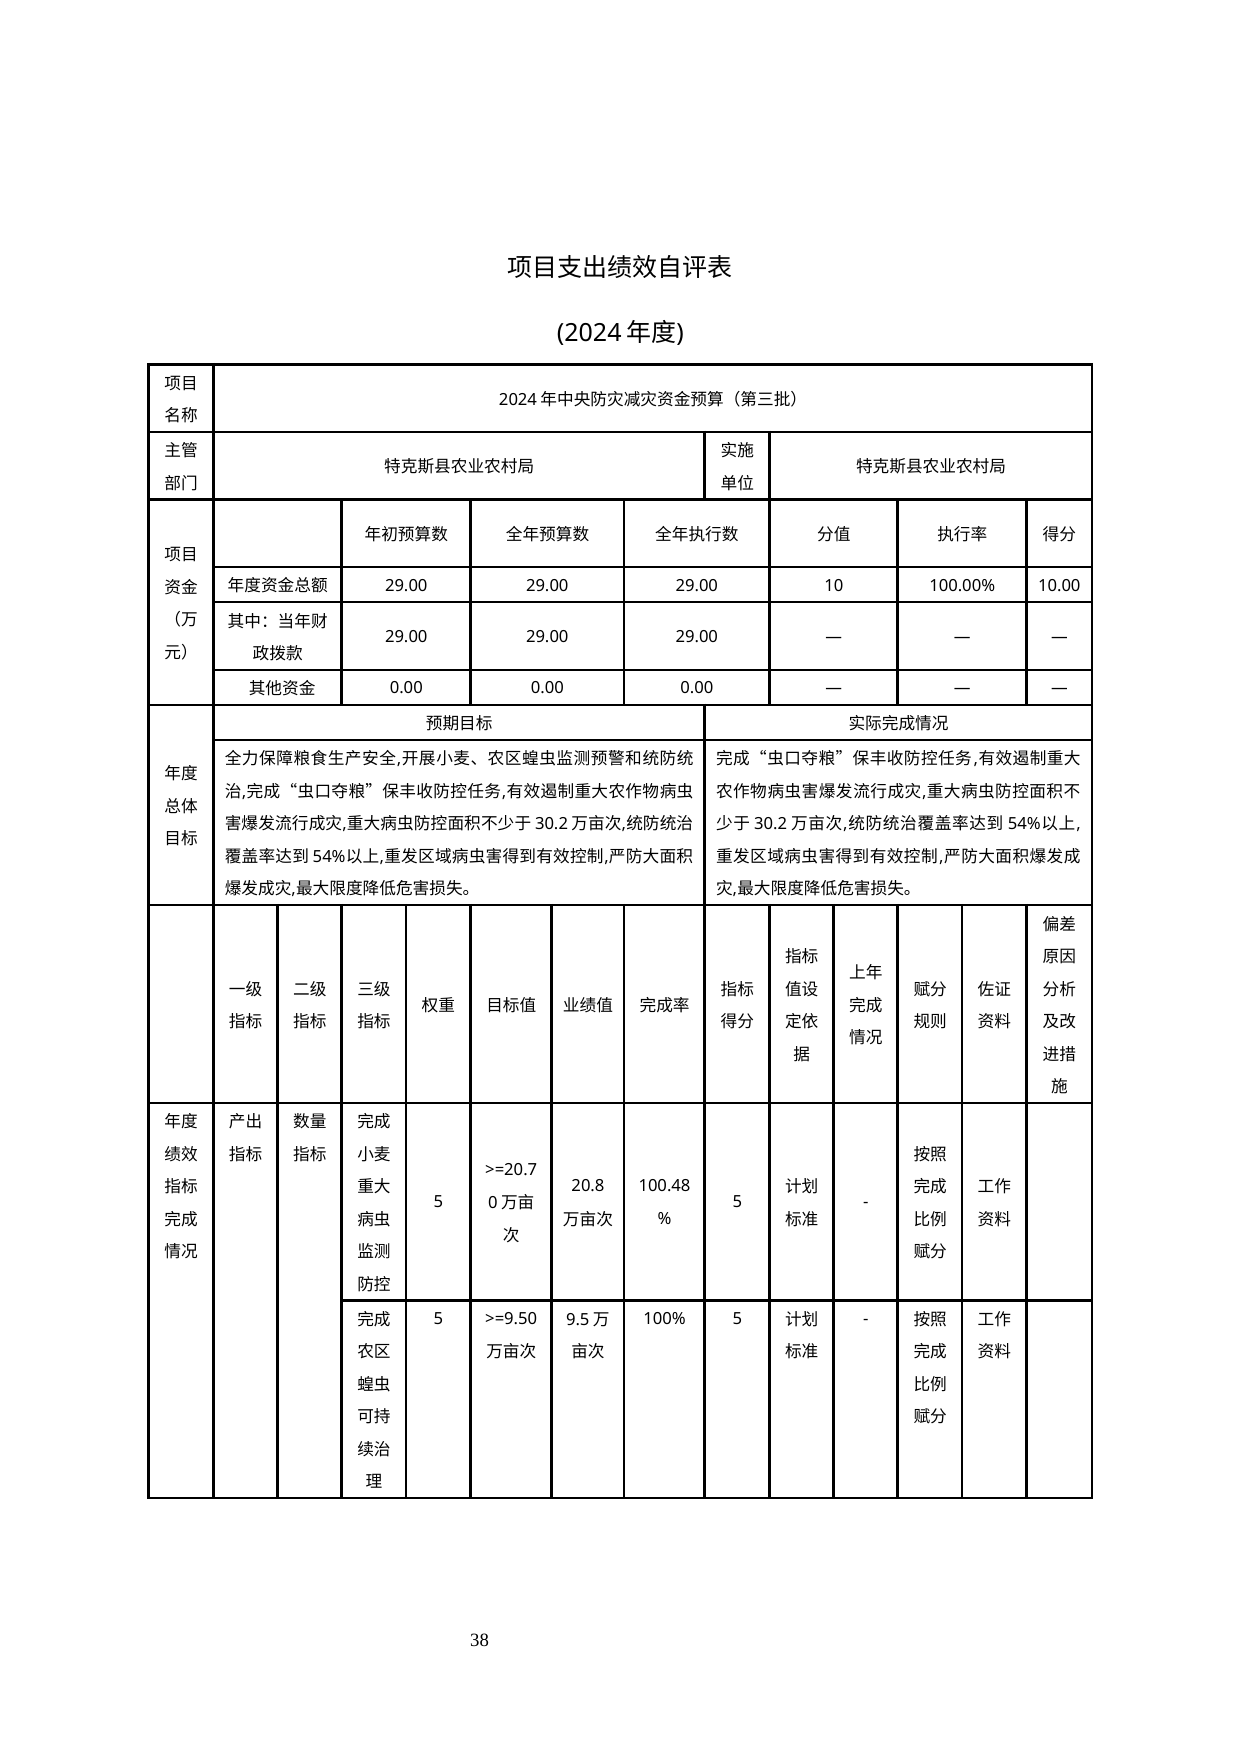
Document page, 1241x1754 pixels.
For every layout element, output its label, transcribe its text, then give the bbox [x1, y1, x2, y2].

table_cell 特克斯县农业农村局 [215, 433, 703, 498]
table_cell 完成农区蝗虫可持续治理 [343, 1302, 405, 1497]
table_cell 项目名称 [150, 366, 212, 431]
table_cell 100% [625, 1302, 703, 1497]
table_cell 29.00 [343, 603, 469, 668]
table_cell 按照完成比例赋分 [899, 1302, 961, 1497]
table_cell 执行率 [899, 501, 1025, 566]
table_cell 计划标准 [771, 1302, 832, 1497]
table_cell 指标值设定依据 [771, 906, 832, 1101]
table_cell 偏差原因分析及改进措施 [1028, 906, 1091, 1101]
table_cell 全年预算数 [472, 501, 623, 566]
table_cell 预期目标 [215, 706, 703, 739]
table_cell 二级指标 [279, 906, 340, 1101]
table_cell — [1028, 671, 1091, 703]
table_cell 指标得分 [706, 906, 768, 1101]
table_cell 5 [407, 1302, 469, 1497]
table_cell 其中：当年财政拨款 [215, 603, 340, 668]
table_cell 项目资金（万元） [150, 501, 212, 703]
table_cell 年度总体目标 [150, 706, 212, 904]
table_cell 29.00 [472, 603, 623, 668]
table_cell 29.00 [625, 603, 768, 668]
table_cell 100.00% [899, 568, 1025, 601]
table_cell [150, 906, 212, 1101]
table_cell 佐证资料 [963, 906, 1025, 1101]
table_cell 全力保障粮食生产安全,开展小麦、农区蝗虫监测预警和统防统治,完成“虫口夺粮”保丰收防控任务,有效遏制重大农作物病虫害爆发流行成灾,重大病虫防控面积不少于30.2万亩次,统防统治覆盖率达到54%以上,重发区域病虫害得到有效控制,严防大面积爆发成灾,最大限度降低危害损失。 [215, 741, 703, 904]
table_cell 年初预算数 [343, 501, 469, 566]
table_cell 工作资料 [963, 1104, 1025, 1299]
table_cell 实际完成情况 [706, 706, 1091, 739]
table_cell 产出指标 [215, 1104, 276, 1497]
table_cell 按照完成比例赋分 [899, 1104, 961, 1299]
table_cell 完成小麦重大病虫监测防控 [343, 1104, 405, 1299]
table_cell (2024年度) [148, 298, 1092, 363]
table_cell — [771, 603, 896, 668]
table_cell 赋分规则 [899, 906, 961, 1101]
table_cell 一级指标 [215, 906, 276, 1101]
table_cell 全年执行数 [625, 501, 768, 566]
table_cell 29.00 [472, 568, 623, 601]
table_cell — [899, 603, 1025, 668]
table_cell 0.00 [472, 671, 623, 703]
table_cell 特克斯县农业农村局 [771, 433, 1091, 498]
table_cell 2024年中央防灾减灾资金预算（第三批） [215, 366, 1091, 431]
table_cell 完成“虫口夺粮”保丰收防控任务,有效遏制重大农作物病虫害爆发流行成灾,重大病虫防控面积不少于30.2万亩次,统防统治覆盖率达到54%以上,重发区域病虫害得到有效控制,严防大面积爆发成灾,最大限度降低危害损失。 [706, 741, 1091, 904]
table_cell 5 [706, 1302, 768, 1497]
table_cell 目标值 [472, 906, 550, 1101]
table_cell 其他资金 [215, 671, 340, 703]
table_cell [215, 501, 340, 566]
table_cell 实施单位 [706, 433, 768, 498]
table_cell 工作资料 [963, 1302, 1025, 1497]
table_cell 10 [771, 568, 896, 601]
table_cell 5 [706, 1104, 768, 1299]
table_cell 0.00 [625, 671, 768, 703]
table_cell — [899, 671, 1025, 703]
table_cell — [1028, 603, 1091, 668]
table_cell 100.48% [625, 1104, 703, 1299]
table_cell 10.00 [1028, 568, 1091, 601]
table_cell 主管部门 [150, 433, 212, 498]
table_cell 5 [407, 1104, 469, 1299]
table_cell 得分 [1028, 501, 1091, 566]
table_cell — [771, 671, 896, 703]
table_cell 完成率 [625, 906, 703, 1101]
table_cell >=20.70万亩次 [472, 1104, 550, 1299]
table_header 项目支出绩效自评表 [148, 233, 1092, 298]
table_cell 9.5万亩次 [553, 1302, 623, 1497]
table_cell 三级指标 [343, 906, 405, 1101]
table_cell 0.00 [343, 671, 469, 703]
table_cell 业绩值 [553, 906, 623, 1101]
table_cell 年度资金总额 [215, 568, 340, 601]
table_cell 29.00 [343, 568, 469, 601]
table_cell - [835, 1104, 896, 1299]
table_cell 20.8万亩次 [553, 1104, 623, 1299]
table_cell 计划标准 [771, 1104, 832, 1299]
table_cell - [835, 1302, 896, 1497]
table_cell [1028, 1302, 1091, 1497]
table_cell 29.00 [625, 568, 768, 601]
table_cell 上年完成情况 [835, 906, 896, 1101]
table_cell 数量指标 [279, 1104, 340, 1497]
table_cell [1028, 1104, 1091, 1299]
table_cell 权重 [407, 906, 469, 1101]
table_cell 年度绩效指标完成情况 [150, 1104, 212, 1497]
table_cell 分值 [771, 501, 896, 566]
table_cell >=9.50万亩次 [472, 1302, 550, 1497]
